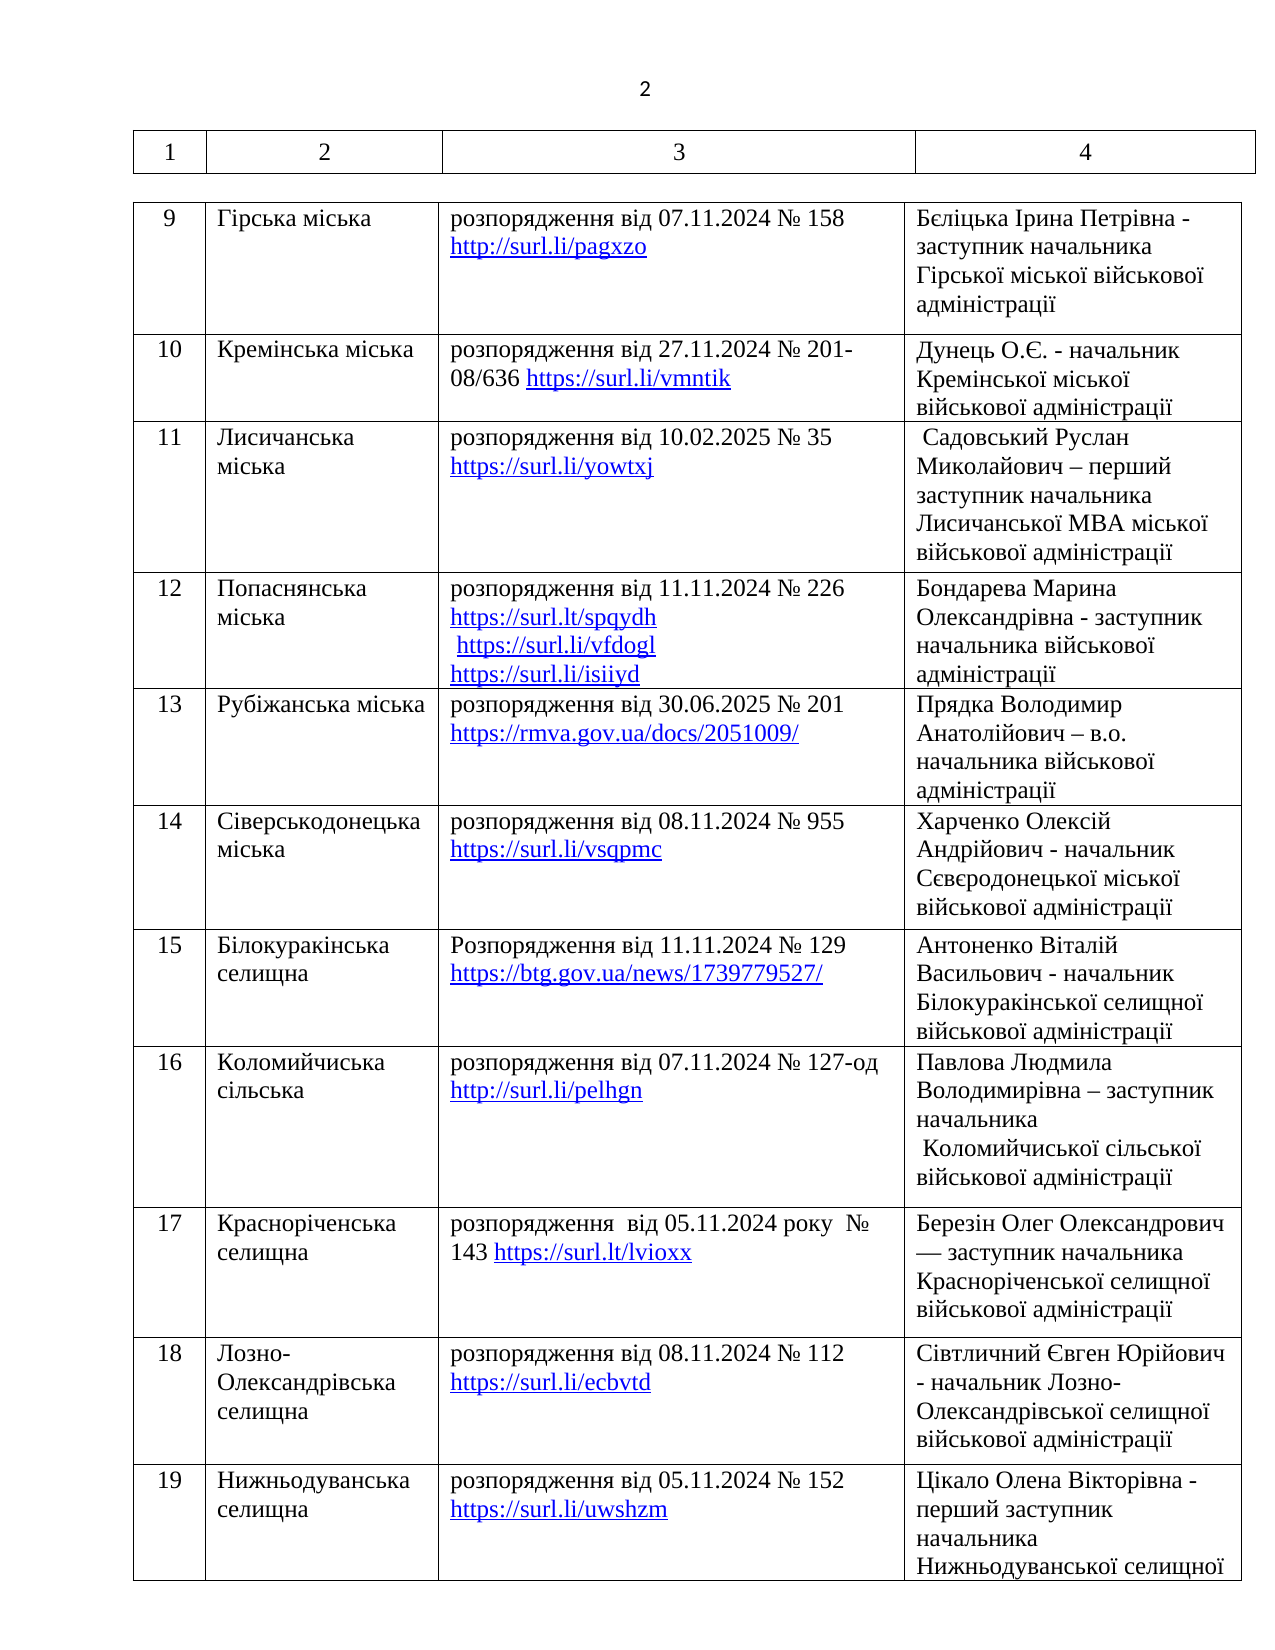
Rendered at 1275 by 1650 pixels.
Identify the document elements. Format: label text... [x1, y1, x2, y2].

table_cell 12 [134, 573, 205, 688]
table_cell Бєліцька Ірина Петрівна - заступник начальника Гірської міської військової адміністрації [905, 203, 1241, 333]
table_cell 9 [134, 203, 205, 333]
table_cell Білокуракінська селищна [206, 930, 438, 1046]
table_cell Дунець О.Є. - начальник Кремінської міської військової адміністрації [905, 335, 1241, 421]
table_cell розпорядження від 08.11.2024 № 955 https://surl.li/vsqpmc [439, 806, 904, 929]
table_cell Лозно-Олександрівська селищна [206, 1338, 438, 1464]
table_cell Прядка Володимир Анатолійович – в.о. начальника військової адміністрації [905, 689, 1241, 805]
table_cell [905, 1465, 1241, 1580]
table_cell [206, 1465, 438, 1580]
table_cell Лисичанська міська [206, 422, 438, 572]
table_cell 13 [134, 689, 205, 805]
table_cell Рубіжанська міська [206, 689, 438, 805]
table_cell Сівтличний Євген Юрійович - начальник Лозно-Олександрівської селищної військової адміністрації [905, 1338, 1241, 1464]
table_cell розпорядження від 10.02.2025 № 35 https://surl.li/yowtxj [439, 422, 904, 572]
table_cell 16 [134, 1047, 205, 1207]
table_cell розпорядження від 30.06.2025 № 201 https://rmva.gov.ua/docs/2051009/ [439, 689, 904, 805]
table_cell розпорядження від 27.11.2024 № 201-08/636 https://surl.li/vmntik [439, 335, 904, 421]
table_cell Павлова Людмила Володимирівна – заступник начальника Коломийчиської сільської військової адміністрації [905, 1047, 1241, 1207]
table_cell Бондарева Марина Олександрівна - заступник начальника військової адміністрації [905, 573, 1241, 688]
table_cell 15 [134, 930, 205, 1046]
table_cell Сіверськодонецька міська [206, 806, 438, 929]
table_cell розпорядження від 08.11.2024 № 112 https://surl.li/ecbvtd [439, 1338, 904, 1464]
table_cell розпорядження від 11.11.2024 № 226 https://surl.lt/spqydh https://surl.li/vfdogl https://surl.li/isiiyd [439, 573, 904, 688]
table_cell Розпорядження від 11.11.2024 № 129 https://btg.gov.ua/news/1739779527/ [439, 930, 904, 1046]
table_cell розпорядження від 07.11.2024 № 158 http://surl.li/pagxzo [439, 203, 904, 333]
table_cell розпорядження від 05.11.2024 року № 143 https://surl.lt/lvioxx [439, 1208, 904, 1337]
table_cell 18 [134, 1338, 205, 1464]
table_cell Березін Олег Олександрович — заступник начальника Красноріченської селищної військової адміністрації [905, 1208, 1241, 1337]
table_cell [439, 1465, 904, 1580]
table_cell 19 [134, 1465, 205, 1580]
table_cell 11 [134, 422, 205, 572]
table_cell 14 [134, 806, 205, 929]
table_cell Антоненко Віталій Васильович - начальник Білокуракінської селищної військової адміністрації [905, 930, 1241, 1046]
table_cell Коломийчиська сільська [206, 1047, 438, 1207]
table_cell Красноріченська селищна [206, 1208, 438, 1337]
table_cell Гірська міська [206, 203, 438, 333]
table_cell Попаснянська міська [206, 573, 438, 688]
table_cell розпорядження від 07.11.2024 № 127-од http://surl.li/pelhgn [439, 1047, 904, 1207]
table_cell Харченко Олексій Андрійович - начальник Сєвєродонецької міської військової адміністрації [905, 806, 1241, 929]
table_cell Кремінська міська [206, 335, 438, 421]
table_cell 10 [134, 335, 205, 421]
table_cell 17 [134, 1208, 205, 1337]
table_cell Садовський Руслан Миколайович – перший заступник начальника Лисичанської МВА міської військової адміністрації [905, 422, 1241, 572]
